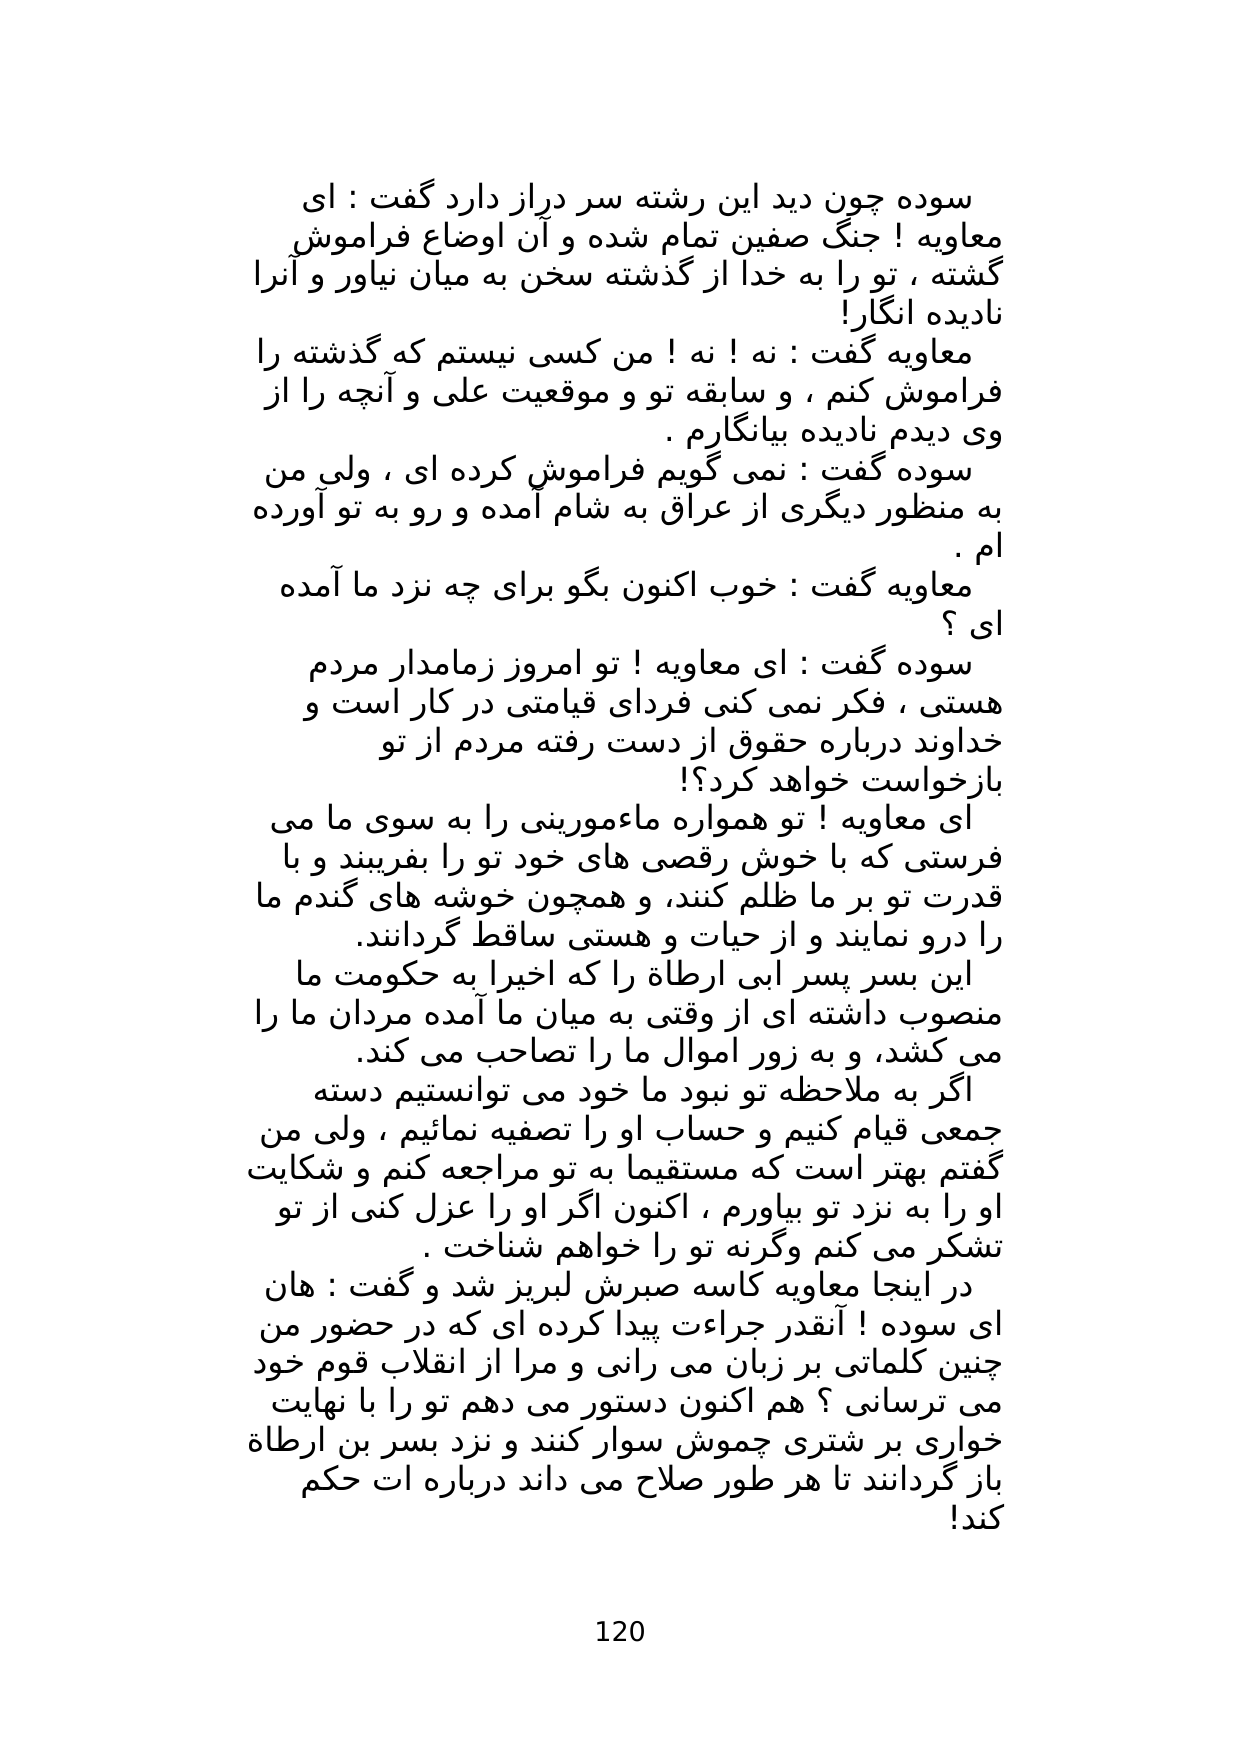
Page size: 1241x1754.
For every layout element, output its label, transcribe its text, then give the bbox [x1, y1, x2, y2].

text در اينجا معاويه كاسه صبرش لبريز شد و گفت : هان اى سوده ! آنقدر جراءت پيدا كرده اى كه در حضور من چنين كلماتى بر زبان مى رانى و مرا از انقلاب قوم خود مى ترسانى ؟ هم اكنون دستور مى دهم تو را با نهايت خوارى بر شترى چموش سوار كنند و نزد بسر بن ارطاة باز گردانند تا هر طور صلاح مى داند درباره ات حكم كند! [236, 1265, 1004, 1537]
text سوده چون ديد اين رشته سر دراز دارد گفت : اى معاويه ! جنگ صفين تمام شده و آن اوضاع فراموش گشته ، تو را به خدا از گذشته سخن به ميان نياور و آنرا ناديده انگار! [236, 177, 1004, 333]
text اگر به ملاحظه تو نبود ما خود مى توانستيم دسته جمعى قيام كنيم و حساب او را تصفيه نمائيم ، ولى من گفتم بهتر است كه مستقيما به تو مراجعه كنم و شكايت او را به نزد تو بياورم ، اكنون اگر او را عزل كنى از تو تشكر مى كنم وگرنه تو را خواهم شناخت . [236, 1071, 1004, 1265]
text معاويه گفت : خوب اكنون بگو براى چه نزد ما آمده اى ؟ [236, 566, 1004, 643]
text معاويه گفت : نه ! نه ! من كسى نيستم كه گذشته را فراموش كنم ، و سابقه تو و موقعيت على و آنچه را از وى ديدم ناديده بيانگارم . [236, 333, 1004, 449]
text سوده گفت : نمى گويم فراموش كرده اى ، ولى من به منظور ديگرى از عراق به شام آمده و رو به تو آورده ام . [236, 449, 1004, 566]
text اى معاويه ! تو همواره ماءمورينى را به سوى ما مى فرستى كه با خوش رقصى هاى خود تو را بفريبند و با قدرت تو بر ما ظلم كنند، و همچون خوشه هاى گندم ما را درو نمايند و از حيات و هستى ساقط گردانند. [236, 799, 1004, 954]
text سوده گفت : اى معاويه ! تو امروز زمامدار مردم هستى ، فكر نمى كنى فرداى قيامتى در كار است و خداوند درباره حقوق از دست رفته مردم از تو بازخواست خواهد كرد؟! [236, 643, 1004, 799]
text اين بسر پسر ابى ارطاة را كه اخيرا به حكومت ما منصوب داشته اى از وقتى به ميان ما آمده مردان ما را مى كشد، و به زور اموال ما را تصاحب مى كند. [236, 954, 1004, 1071]
